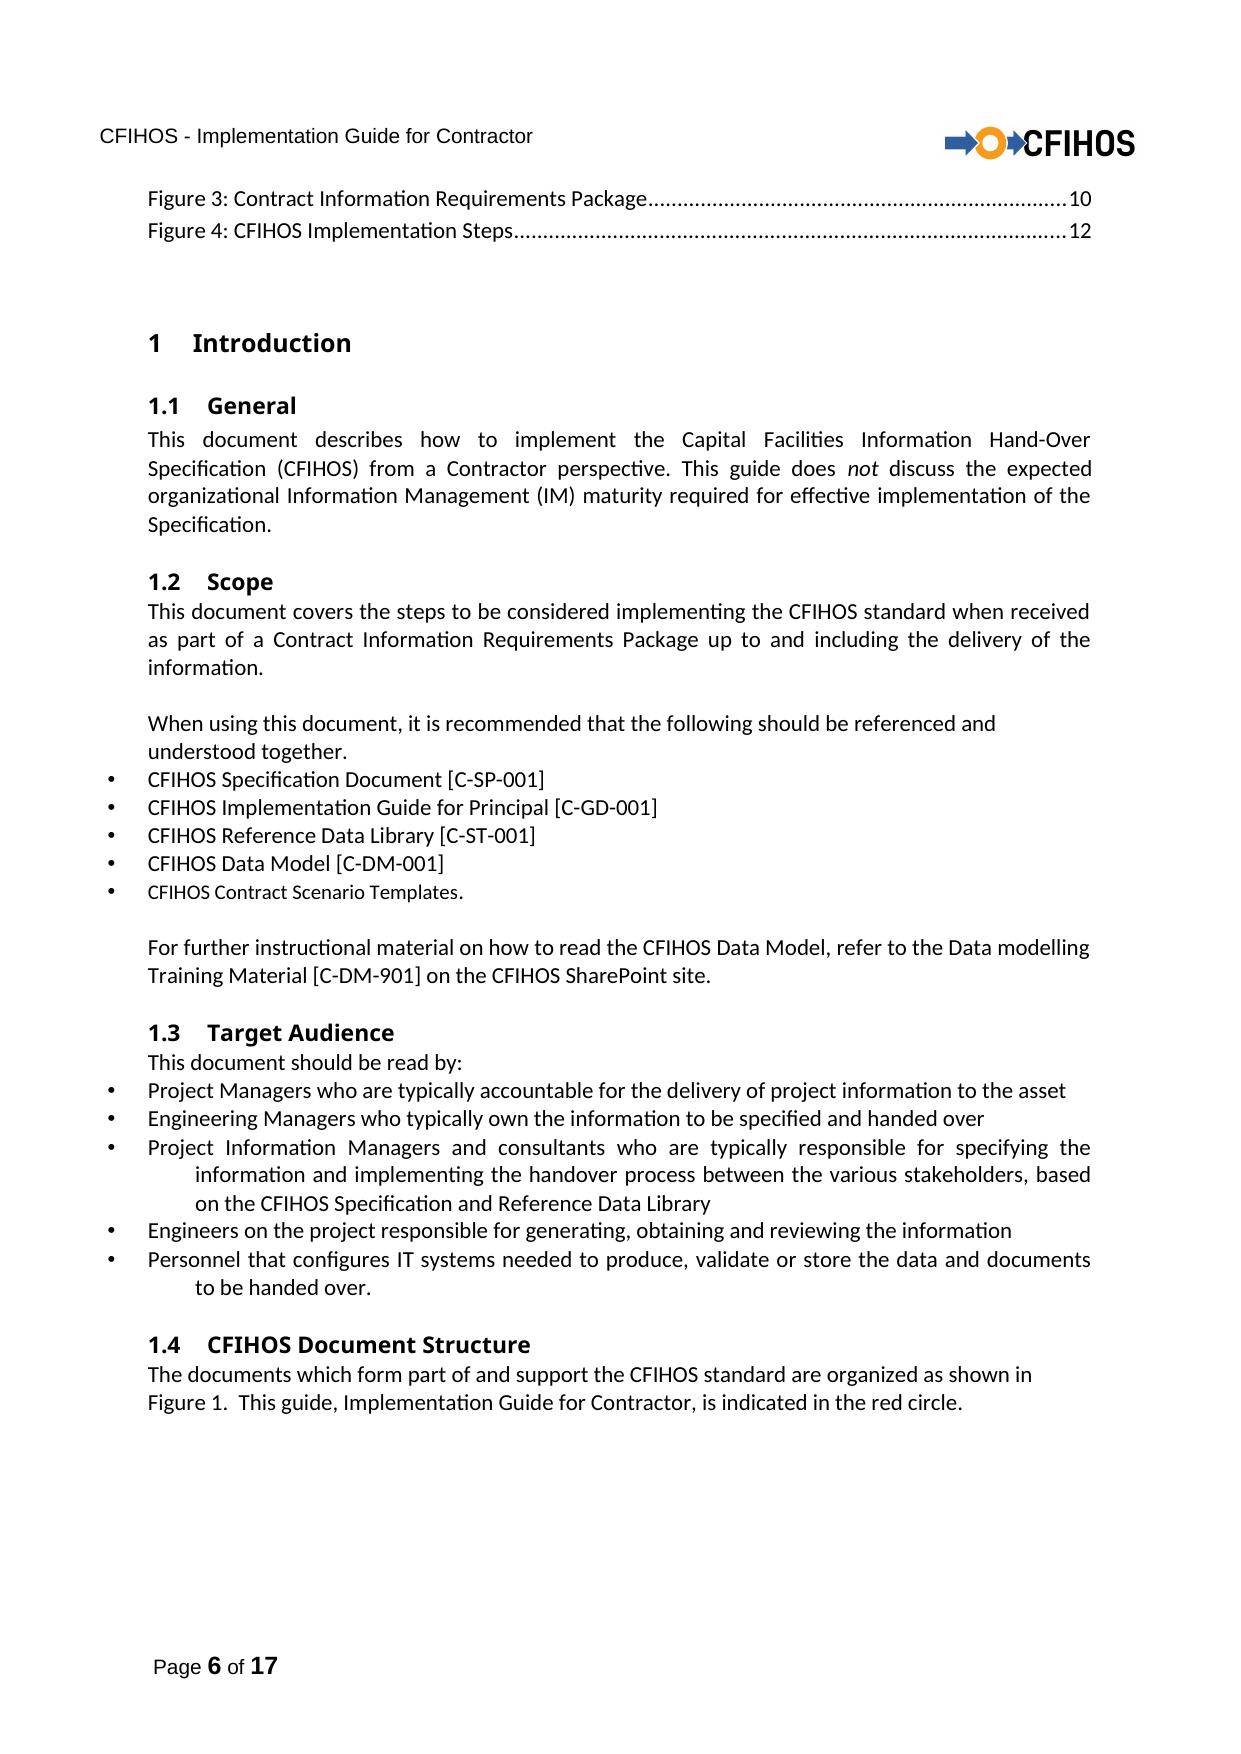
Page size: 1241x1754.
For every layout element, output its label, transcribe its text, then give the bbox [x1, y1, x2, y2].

text CFIHOS Specification Document [C-SP-001] [107, 765, 1092, 793]
subtitle Introduction [148, 326, 1092, 359]
text Project Information Managers and consultants who are typically responsible for specifying the information and implementing the handover process between the various stakeholders, based on the CFIHOS Specification and Reference Data Library [107, 1133, 1092, 1217]
text Figure 4: CFIHOS Implementation Steps 12 [148, 216, 1092, 244]
text Figure 3: Contract Information Requirements Package 10 [148, 184, 1092, 212]
picture [940, 124, 1141, 161]
text CFIHOS Implementation Guide for Principal [C-GD-001] [107, 793, 1092, 821]
text This document should be read by: [148, 1048, 1092, 1077]
text CFIHOS Reference Data Library [C-ST-001] [107, 821, 1092, 849]
subtitle Target Audience [148, 1017, 1092, 1048]
text Project Managers who are typically accountable for the delivery of project information to the asset [107, 1077, 1092, 1104]
text Personnel that configures IT systems needed to produce, validate or store the data and documents to be handed over. [107, 1245, 1092, 1301]
subtitle CFIHOS Document Structure [148, 1329, 1092, 1360]
text This document covers the steps to be considered implementing the CFIHOS standard when received as part of a Contract Information Requirements Package up to and including the delivery of the information. [148, 597, 1092, 681]
text For further instructional material on how to read the CFIHOS Data Model, refer to the Data modelling Training Material [C-DM-901] on the CFIHOS SharePoint site. [148, 933, 1092, 989]
subtitle Scope [148, 566, 1092, 597]
text Engineers on the project responsible for generating, obtaining and reviewing the information [107, 1217, 1092, 1245]
subtitle General [148, 390, 1092, 421]
text This document describes how to implement the Capital Facilities Information Hand-Over Specification (CFIHOS) from a Contractor perspective. This guide does not discuss the expected organizational Information Management (IM) maturity required for effective implementation of the Specification. [148, 426, 1092, 538]
text Engineering Managers who typically own the information to be specified and handed over [107, 1104, 1092, 1133]
text CFIHOS Contract Scenario Templates. [107, 877, 1092, 905]
text The documents which form part of and support the CFIHOS standard are organized as shown in Figure 1. This guide, Implementation Guide for Contractor, is indicated in the red circle. [148, 1360, 1092, 1416]
text CFIHOS Data Model [C-DM-001] [107, 849, 1092, 877]
text When using this document, it is recommended that the following should be referenced and understood together. [148, 709, 1092, 765]
